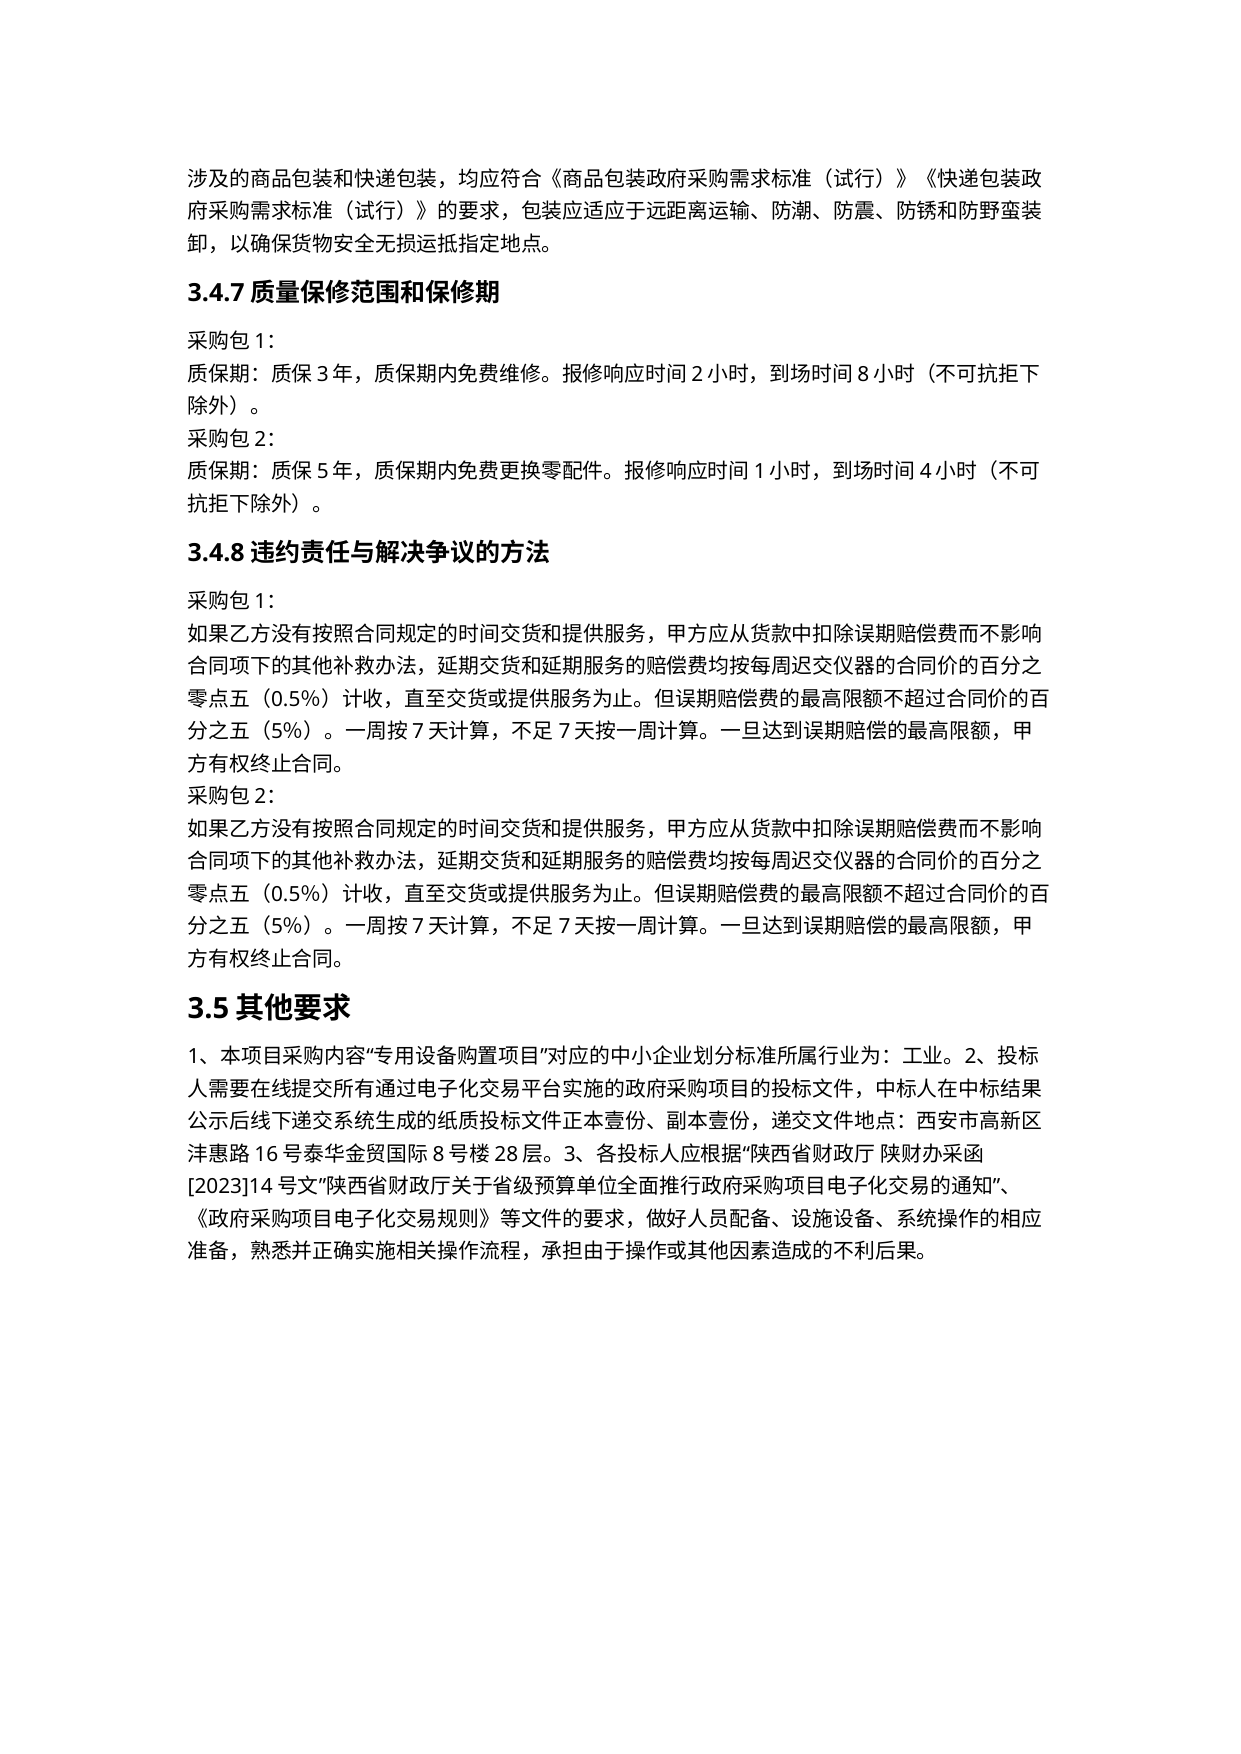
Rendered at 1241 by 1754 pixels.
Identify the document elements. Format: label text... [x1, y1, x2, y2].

text 采购包1： [187, 324, 1053, 357]
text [187, 162, 1053, 259]
text 3.5其他要求 [187, 974, 1053, 1039]
text 如果乙方没有按照合同规定的时间交货和提供服务，甲方应从货款中扣除误期赔偿费而不影响合同项下的其他补救办法，延期交货和延期服务的赔偿费均按每周迟交仪器的合同价的百分之零点五（0.5％）计收，直至交货或提供服务为止。但误期赔偿费的最高限额不超过合同价的百分之五（5％）。一周按7天计算，不足 7天按一周计算。一旦达到误期赔偿的最高限额，甲方有权终止合同。 [187, 812, 1053, 974]
text 采购包2： [187, 779, 1053, 812]
text 3.4.8违约责任与解决争议的方法 [187, 519, 1053, 584]
text 采购包2： [187, 422, 1053, 454]
text 如果乙方没有按照合同规定的时间交货和提供服务，甲方应从货款中扣除误期赔偿费而不影响合同项下的其他补救办法，延期交货和延期服务的赔偿费均按每周迟交仪器的合同价的百分之零点五（0.5％）计收，直至交货或提供服务为止。但误期赔偿费的最高限额不超过合同价的百分之五（5％）。一周按7天计算，不足 7天按一周计算。一旦达到误期赔偿的最高限额，甲方有权终止合同。 [187, 617, 1053, 779]
text 1、本项目采购内容“专用设备购置项目”对应的中小企业划分标准所属行业为：工业。2、投标人需要在线提交所有通过电子化交易平台实施的政府采购项目的投标文件，中标人在中标结果公示后线下递交系统生成的纸质投标文件正本壹份、副本壹份，递交文件地点：西安市高新区沣惠路16号泰华金贸国际8号楼28层。3、各投标人应根据“陕西省财政厅 陕财办采函[2023]14号文”陕西省财政厅关于省级预算单位全面推行政府采购项目电子化交易的通知”、《政府采购项目电子化交易规则》等文件的要求，做好人员配备、设施设备、系统操作的相应准备，熟悉并正确实施相关操作流程，承担由于操作或其他因素造成的不利后果。 [187, 1039, 1053, 1267]
text 质保期：质保5年，质保期内免费更换零配件。报修响应时间1小时，到场时间4小时（不可抗拒下除外）。 [187, 454, 1053, 519]
text 采购包1： [187, 584, 1053, 617]
text 3.4.7质量保修范围和保修期 [187, 259, 1053, 324]
text 质保期：质保3年，质保期内免费维修。报修响应时间2小时，到场时间8小时（不可抗拒下除外）。 [187, 357, 1053, 422]
